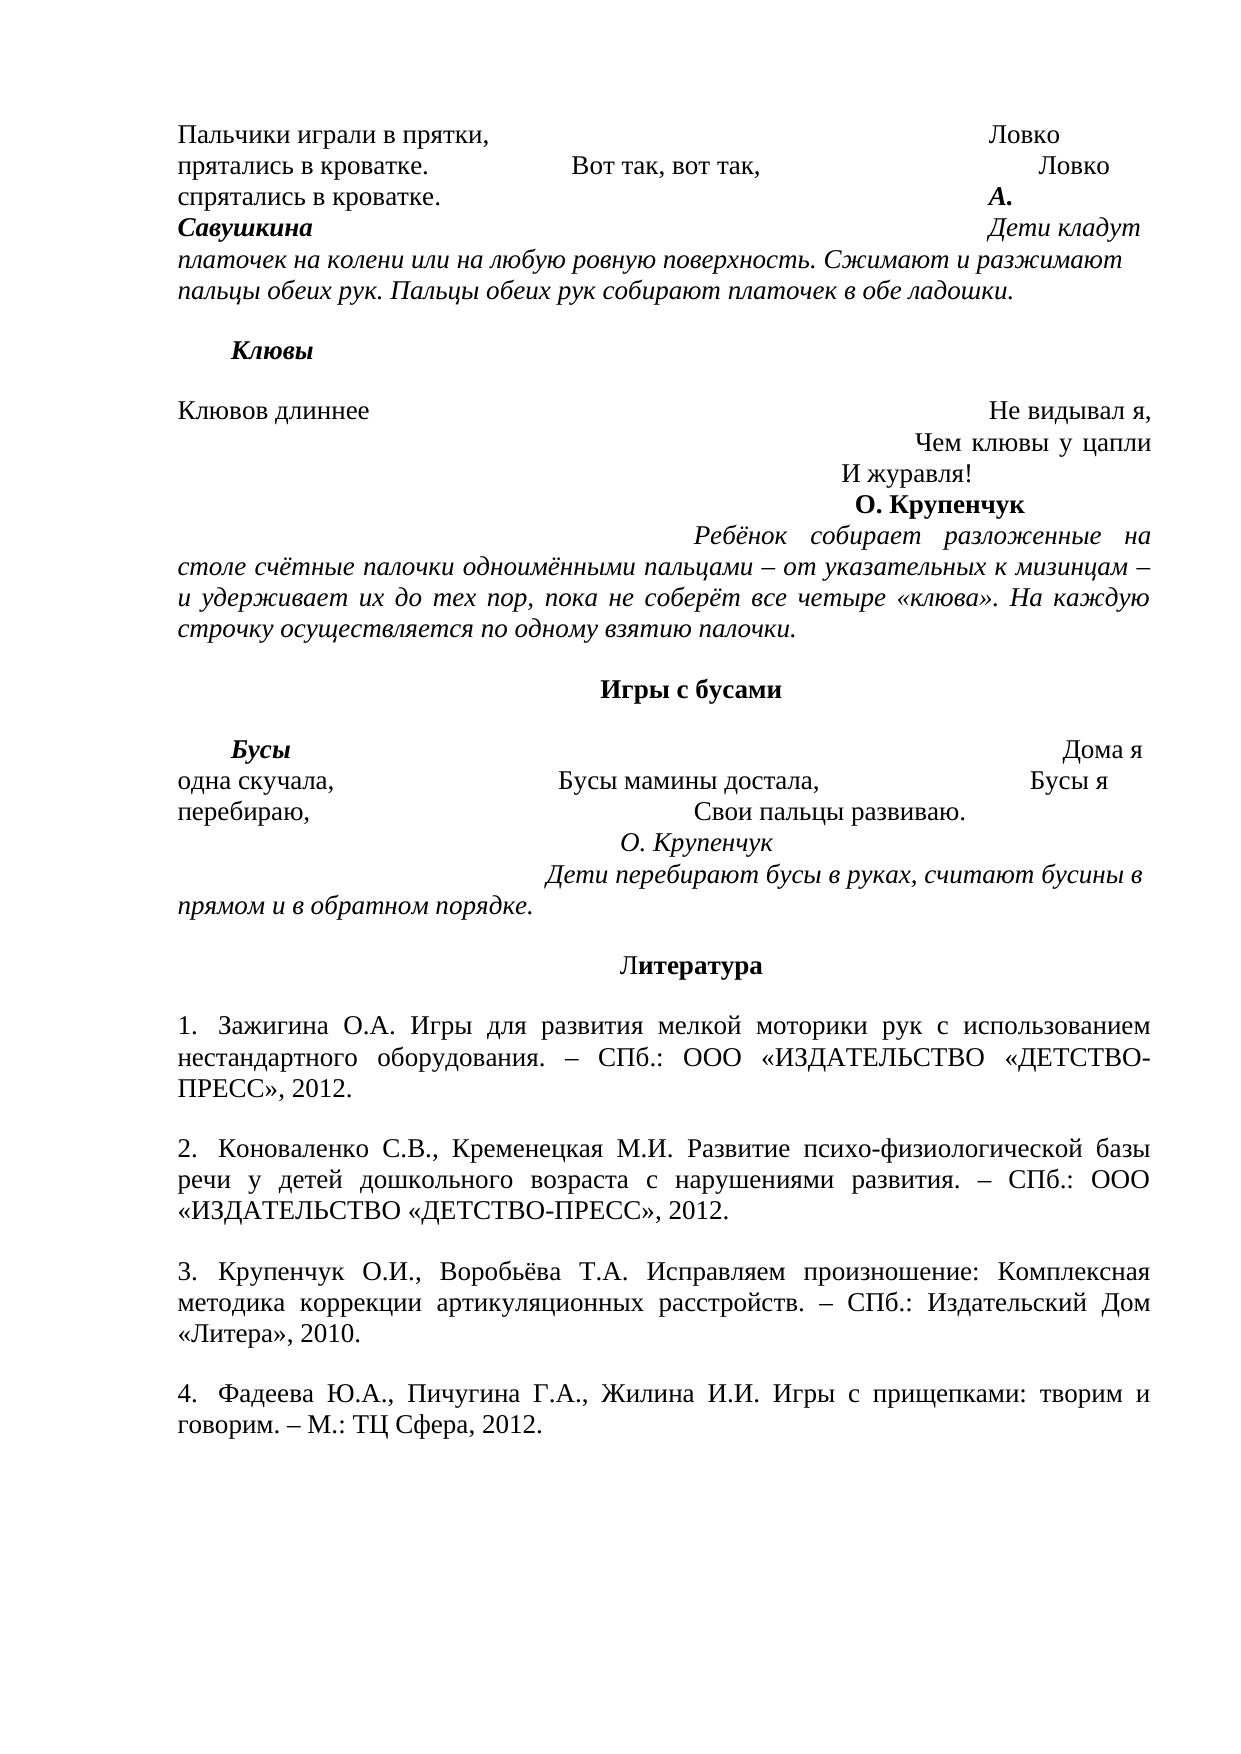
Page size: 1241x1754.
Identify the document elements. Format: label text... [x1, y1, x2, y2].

text 4. Фадеева Ю.А., Пичугина Г.А., Жилина И.И. Игры с прищепками: творим и говорим. – М.: ТЦ Сфера, 2012. [177, 1377, 1152, 1439]
text 1. Зажигина О.А. Игры для развития мелкой моторики рук с использованием нестандартного оборудования. – СПб.: ООО «ИЗДАТЕЛЬСТВО «ДЕТСТВО-ПРЕСС», 2012. [177, 1009, 1152, 1103]
text Пальчики играли в прятки, Ловко прятались в кроватке. Вот так, вот так, Ловко спрятались в кроватке. А. Савушкина Дети кладут платочек на колени или на любую ровную поверхность. Сжимают и разжимают пальцы обеих рук. Пальцы обеих рук собирают платочек в обе ладошки. [177, 118, 1152, 305]
text Бусы Дома я одна скучала, Бусы мамины достала, Бусы я перебираю, Свои пальцы развиваю. О. Крупенчук Дети перебирают бусы в руках, считают бусины в прямом и в обратном порядке. [177, 733, 1152, 920]
text Игры с бусами [177, 673, 1152, 704]
text 3. Крупенчук О.И., Воробьёва Т.А. Исправляем произношение: Комплексная методика коррекции артикуляционных расстройств. – СПб.: Издательский Дом «Литера», 2010. [177, 1255, 1152, 1348]
text Литература [177, 949, 1152, 980]
text Клювы [177, 334, 1152, 365]
text 2. Коноваленко С.В., Кременецкая М.И. Развитие психо-физиологической базы речи у детей дошкольного возраста с нарушениями развития. – СПб.: ООО «ИЗДАТЕЛЬСТВО «ДЕТСТВО-ПРЕСС», 2012. [177, 1132, 1152, 1226]
text Клювов длиннее Не видывал я, Чем клювы у цапли И журавля! О. Крупенчук Ребёнок собирает разложенные на столе счётные палочки одноимёнными пальцами – от указательных к мизинцам – и удерживает их до тех пор, пока не соберёт все четыре «клюва». На каждую строчку осуществляется по одному взятию палочки. [177, 394, 1152, 644]
